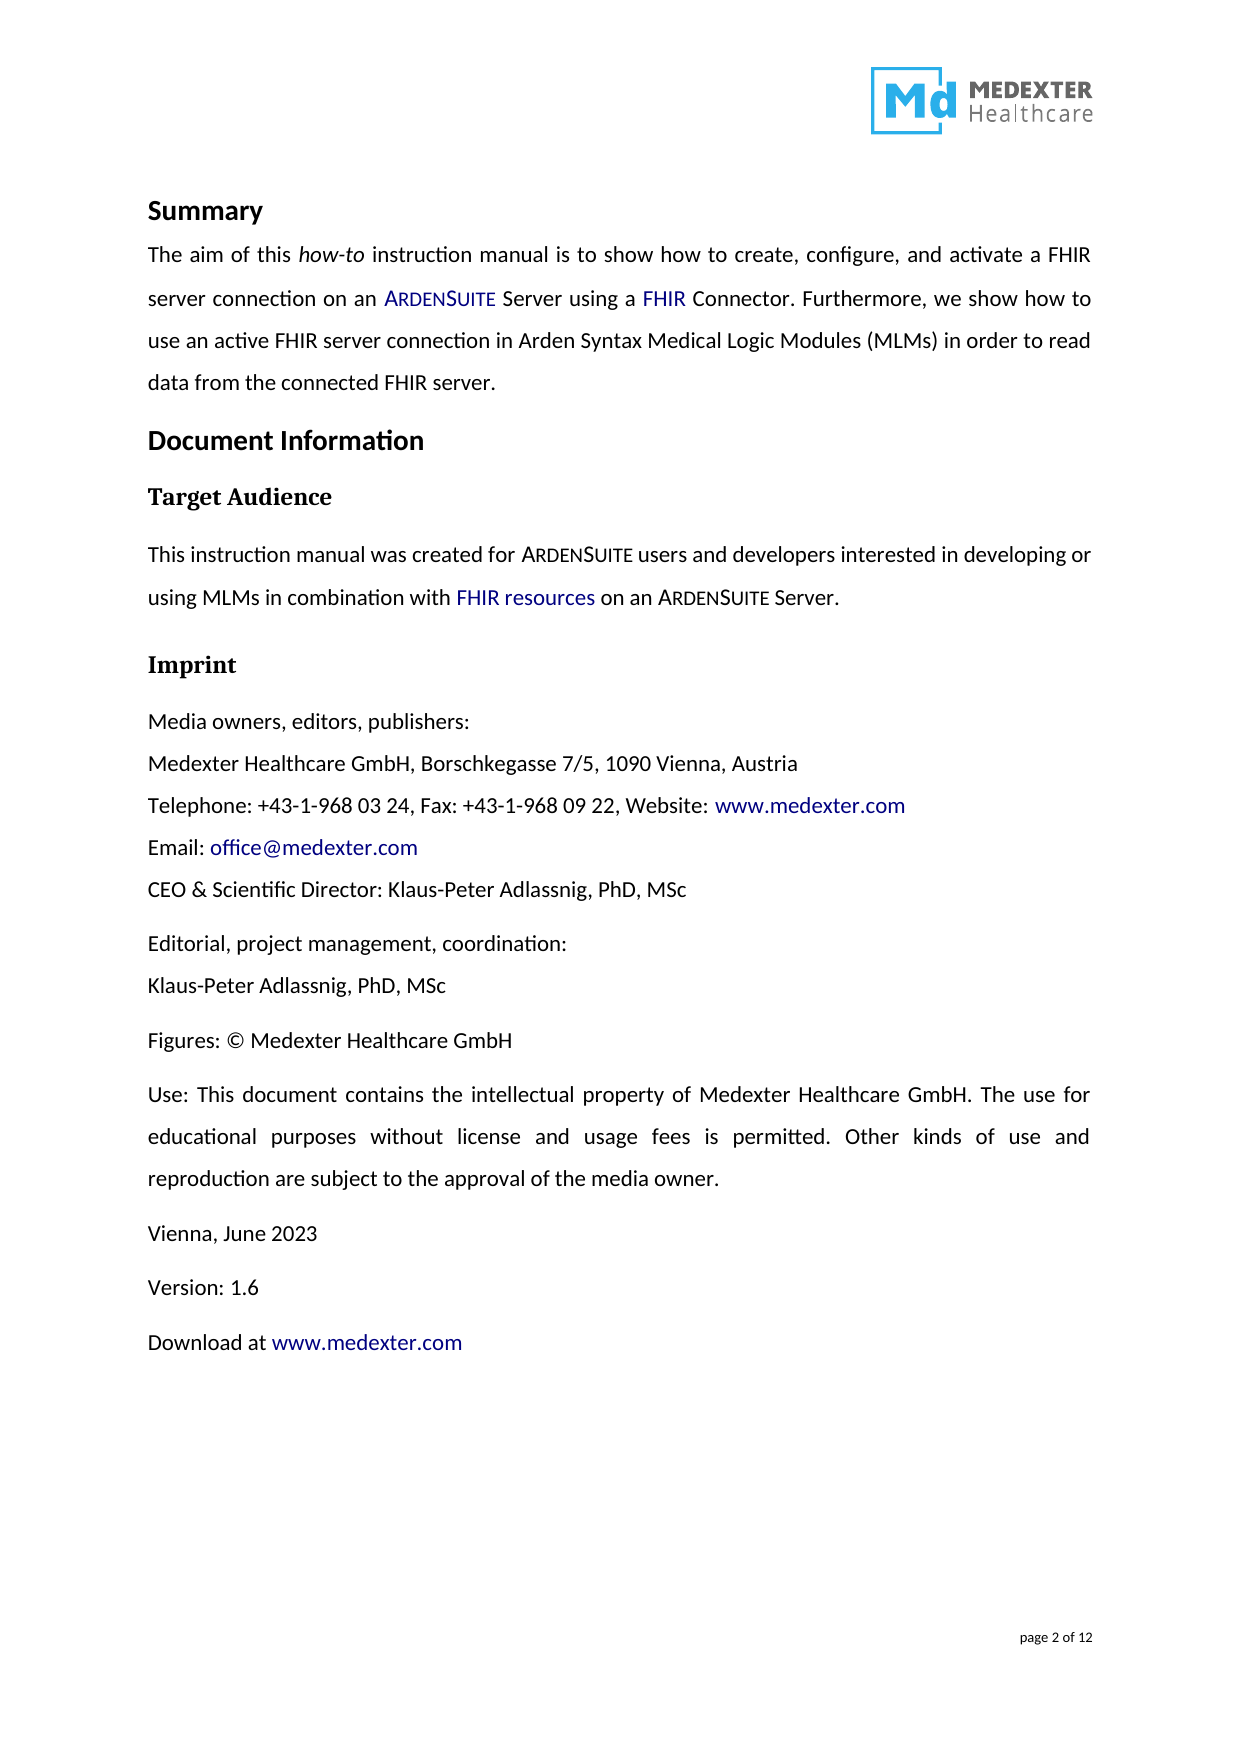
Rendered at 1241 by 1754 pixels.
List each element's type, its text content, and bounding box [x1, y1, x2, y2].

text Figures: © Medexter Healthcare GmbH [148, 1026, 1092, 1054]
subtitle Target Audience [148, 483, 1092, 512]
text Media owners, editors, publishers: Medexter Healthcare GmbH, Borschkegasse 7/5, 1090 Vienna, Austria Telephone: +43-1-968 03 24, Fax: +43-1-968 09 22, Website: www.medexter.com Email: office@medexter.com CEO & Scientific Director: Klaus-Peter Adlassnig, PhD, MSc [148, 707, 1092, 903]
subtitle Summary [148, 192, 1092, 228]
text Version: [148, 1273, 1092, 1301]
text Use: This document contains the intellectual property of Medexter Healthcare GmbH. The use for educational purposes without license and usage fees is permitted. Other kinds of use and reproduction are subject to the approval of the media owner. [148, 1080, 1092, 1192]
text Document Information [148, 422, 1092, 458]
text The aim of this how-to instruction manual is to show how to create, configure, and activate a FHIR server connection on an ARDENSUITE Server using a FHIR Connector. Furthermore, we show how to use an active FHIR server connection in Arden Syntax Medical Logic Modules (MLMs) in order to read data from the connected FHIR server. [148, 240, 1092, 396]
text Download at www.medexter.com [148, 1328, 1092, 1356]
subtitle Imprint [148, 651, 1092, 680]
text Editorial, project management, coordination: Klaus-Peter Adlassnig, PhD, MSc [148, 929, 1092, 999]
text Vienna, June 2023 [148, 1219, 1092, 1247]
text This instruction manual was created for ARDENSUITE users and developers interested in developing or using MLMs in combination with FHIR resources on an ARDENSUITE Server. [148, 539, 1092, 612]
